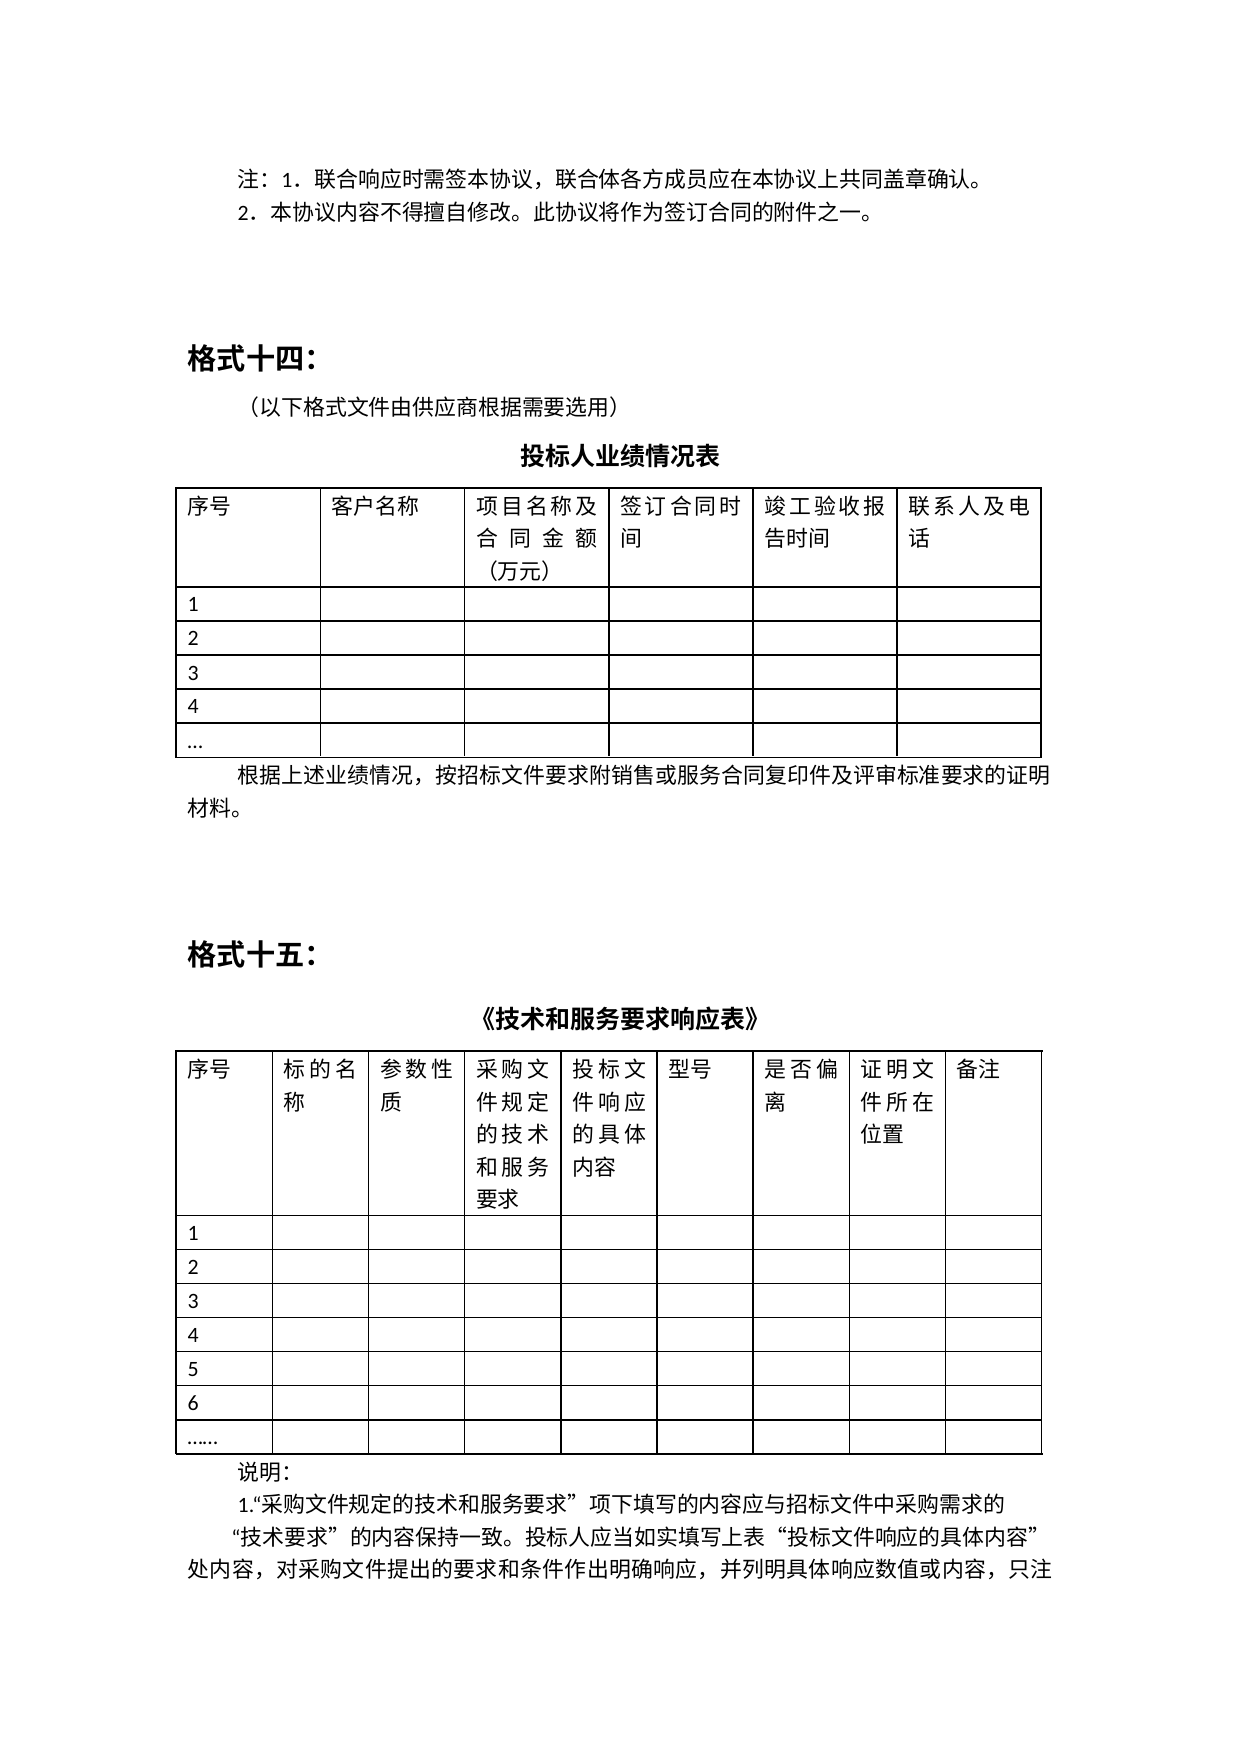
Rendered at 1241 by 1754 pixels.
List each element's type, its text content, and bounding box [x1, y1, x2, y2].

text 格式十四： [187, 324, 1053, 389]
table_cell [610, 622, 752, 654]
table_header 证明文件所在位置 [850, 1052, 945, 1214]
text 《技术和服务要求响应表》 [187, 985, 1053, 1050]
table_cell [610, 656, 752, 688]
table_cell [850, 1386, 945, 1419]
table_cell … [177, 724, 320, 756]
table_cell [273, 1250, 368, 1283]
table_cell [754, 1284, 849, 1317]
table_header 是否偏离 [754, 1052, 849, 1214]
table_cell 1 [177, 588, 320, 620]
table_cell [465, 622, 608, 654]
table_cell [610, 724, 752, 756]
table_cell [562, 1250, 656, 1283]
table_cell [898, 724, 1040, 756]
table_cell [946, 1250, 1041, 1283]
table_header 联系人及电话 [898, 489, 1040, 586]
table_cell [754, 622, 896, 654]
table_cell [754, 1318, 849, 1351]
table_cell [658, 1421, 752, 1453]
table_cell [754, 1421, 849, 1453]
table_cell [658, 1352, 752, 1385]
table_cell 4 [177, 1318, 272, 1351]
table_cell [369, 1386, 464, 1419]
table_cell [610, 690, 752, 722]
table_cell [465, 1386, 560, 1419]
table_cell [465, 1250, 560, 1283]
table_cell [465, 1216, 560, 1248]
table_cell [369, 1250, 464, 1283]
table_cell [850, 1216, 945, 1248]
table_cell [946, 1421, 1041, 1453]
table_cell 6 [177, 1386, 272, 1419]
table_cell [658, 1250, 752, 1283]
table_cell [465, 1352, 560, 1385]
table_header 项目名称及合同金额（万元） [465, 489, 608, 586]
table_cell [562, 1386, 656, 1419]
table_cell [465, 690, 608, 722]
table_cell [658, 1216, 752, 1248]
text 格式十五： [187, 920, 1053, 985]
table_cell [658, 1284, 752, 1317]
table_cell [850, 1250, 945, 1283]
table_cell [321, 588, 464, 620]
table_cell 2 [177, 1250, 272, 1283]
table_cell [946, 1216, 1041, 1248]
table_cell [369, 1318, 464, 1351]
table_cell [369, 1352, 464, 1385]
text 2．本协议内容不得擅自修改。此协议将作为签订合同的附件之一。 [187, 194, 1053, 227]
table_cell [465, 1284, 560, 1317]
table_cell [465, 656, 608, 688]
table_header 投标文件响应的具体内容 [562, 1052, 656, 1214]
table_cell [754, 656, 896, 688]
table_cell [754, 690, 896, 722]
table_cell [369, 1421, 464, 1453]
table_cell [562, 1284, 656, 1317]
table_cell [369, 1216, 464, 1248]
table_header 竣工验收报告时间 [754, 489, 896, 586]
text 投标人业绩情况表 [187, 422, 1053, 487]
table_cell [562, 1216, 656, 1248]
table_cell [273, 1352, 368, 1385]
text （以下格式文件由供应商根据需要选用） [187, 389, 1053, 422]
table_header 序号 [177, 489, 320, 586]
table_cell [898, 690, 1040, 722]
table_cell [754, 1216, 849, 1248]
text 说明： [187, 1454, 1053, 1487]
table_cell [754, 1352, 849, 1385]
table_cell [850, 1421, 945, 1453]
table_cell [465, 1421, 560, 1453]
table_cell [898, 622, 1040, 654]
table_cell [465, 724, 608, 756]
table_cell 5 [177, 1352, 272, 1385]
table_cell [898, 656, 1040, 688]
table_cell [273, 1284, 368, 1317]
table_cell [369, 1284, 464, 1317]
table_cell [946, 1318, 1041, 1351]
table_cell [754, 588, 896, 620]
table_header 参数性质 [369, 1052, 464, 1214]
table_cell [658, 1386, 752, 1419]
table_cell [850, 1284, 945, 1317]
table_cell [754, 1250, 849, 1283]
table_cell [850, 1352, 945, 1385]
table_cell [273, 1318, 368, 1351]
table_header 型号 [658, 1052, 752, 1214]
table_header 序号 [177, 1052, 272, 1214]
table_cell [321, 690, 464, 722]
table_cell 1 [177, 1216, 272, 1248]
table_header 采购文件规定的技术和服务要求 [465, 1052, 560, 1214]
table_cell [273, 1421, 368, 1453]
table_cell [321, 724, 464, 756]
table_cell [754, 724, 896, 756]
table_cell [562, 1352, 656, 1385]
table_header 客户名称 [321, 489, 464, 586]
table_cell [850, 1318, 945, 1351]
table_header 签订合同时间 [610, 489, 752, 586]
table_cell [946, 1352, 1041, 1385]
table_cell [465, 588, 608, 620]
table_cell [321, 656, 464, 688]
table_cell 4 [177, 690, 320, 722]
text 注：1．联合响应时需签本协议，联合体各方成员应在本协议上共同盖章确认。 [187, 162, 1053, 194]
table_cell [465, 1318, 560, 1351]
table_cell [946, 1284, 1041, 1317]
table_cell [658, 1318, 752, 1351]
text 根据上述业绩情况，按招标文件要求附销售或服务合同复印件及评审标准要求的证明材料。 [187, 758, 1053, 823]
table_cell [273, 1386, 368, 1419]
table_cell [562, 1421, 656, 1453]
table_cell [610, 588, 752, 620]
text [187, 1487, 1053, 1584]
table_cell …… [177, 1421, 272, 1453]
table_cell [754, 1386, 849, 1419]
table_cell [898, 588, 1040, 620]
table_cell 2 [177, 622, 320, 654]
table_cell [321, 622, 464, 654]
table_cell 3 [177, 1284, 272, 1317]
table_header 备注 [946, 1052, 1041, 1214]
table_header 标的名称 [273, 1052, 368, 1214]
table_cell [946, 1386, 1041, 1419]
table_cell [562, 1318, 656, 1351]
table_cell 3 [177, 656, 320, 688]
table_cell [273, 1216, 368, 1248]
